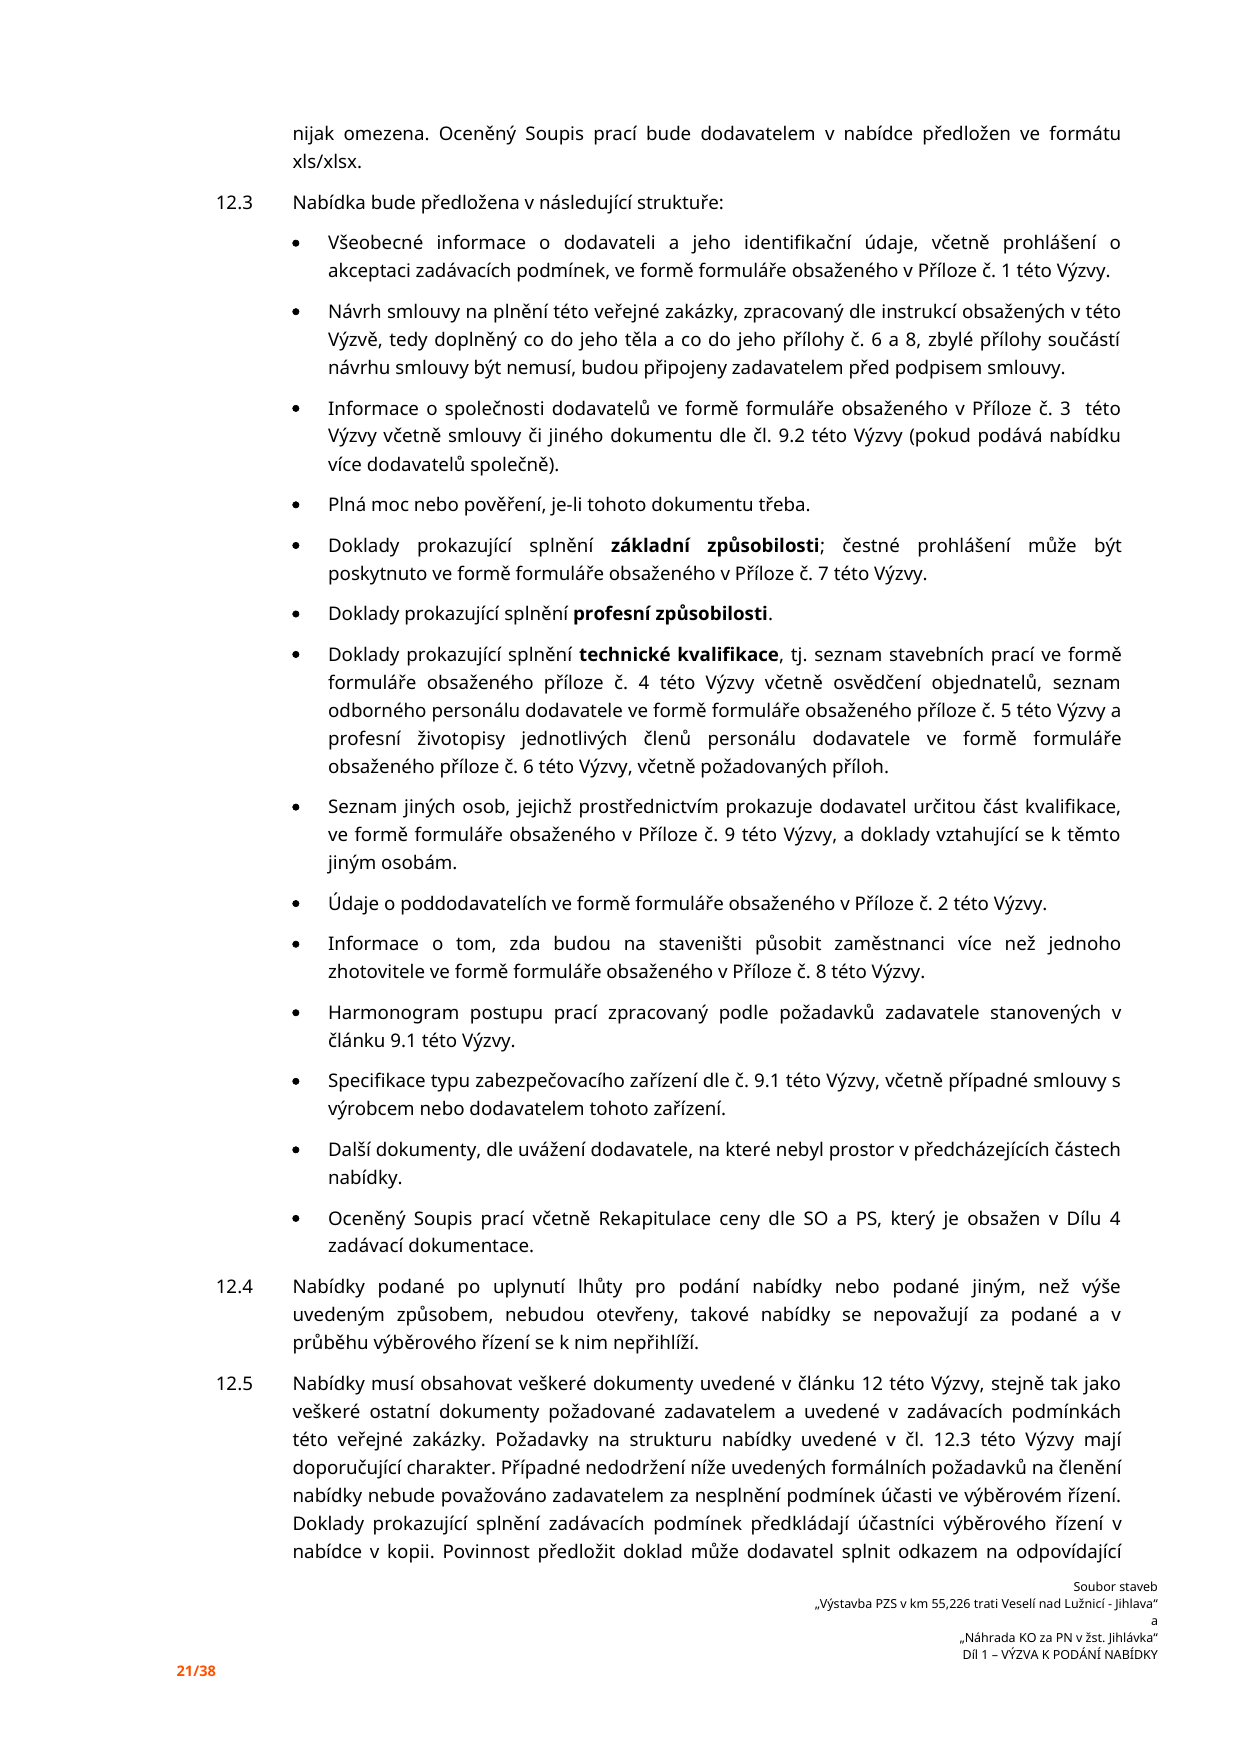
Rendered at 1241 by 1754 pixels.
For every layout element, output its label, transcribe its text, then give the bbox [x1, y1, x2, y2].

text Specifikace typu zabezpečovacího zařízení dle č. 9.1 této Výzvy, včetně případné smlouvy s výrobcem nebo dodavatelem tohoto zařízení. [292, 1068, 1122, 1121]
text Informace o společnosti dodavatelů ve formě formuláře obsaženého v Příloze č. 3 této Výzvy včetně smlouvy či jiného dokumentu dle čl. 9.2 této Výzvy (pokud podává nabídku více dodavatelů společně). [292, 395, 1122, 476]
text Všeobecné informace o dodavateli a jeho identifikační údaje, včetně prohlášení o akceptaci zadávacích podmínek, ve formě formuláře obsaženého v Příloze č. 1 této Výzvy. [292, 230, 1122, 283]
text Oceněný Soupis prací včetně Rekapitulace ceny dle SO a PS, který je obsažen v Dílu 4 zadávací dokumentace. [292, 1205, 1122, 1258]
text Další dokumenty, dle uvážení dodavatele, na které nebyl prostor v předcházejících částech nabídky. [292, 1136, 1122, 1190]
text Nabídky podané po uplynutí lhůty pro podání nabídky nebo podané jiným, než výše uvedeným způsobem, nebudou otevřeny, takové nabídky se nepovažují za podané a v průběhu výběrového řízení se k nim nepřihlíží. [216, 1273, 1122, 1355]
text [216, 1370, 1122, 1563]
text Doklady prokazující splnění profesní způsobilosti. [292, 600, 1122, 626]
text Návrh smlouvy na plnění této veřejné zakázky, zpracovaný dle instrukcí obsažených v této Výzvě, tedy doplněný co do jeho těla a co do jeho přílohy č. 6 a 8, zbylé přílohy součástí návrhu smlouvy být nemusí, budou připojeny zadavatelem před podpisem smlouvy. [292, 298, 1122, 380]
text Plná moc nebo pověření, je-li tohoto dokumentu třeba. [292, 491, 1122, 517]
text Nabídka bude předložena v následující struktuře: [216, 189, 1122, 215]
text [216, 121, 1122, 174]
text Doklady prokazující splnění technické kvalifikace, tj. seznam stavebních prací ve formě formuláře obsaženého příloze č. 4 této Výzvy včetně osvědčení objednatelů, seznam odborného personálu dodavatele ve formě formuláře obsaženého příloze č. 5 této Výzvy a profesní životopisy jednotlivých členů personálu dodavatele ve formě formuláře obsaženého příloze č. 6 této Výzvy, včetně požadovaných příloh. [292, 641, 1122, 778]
text Doklady prokazující splnění základní způsobilosti; čestné prohlášení může být poskytnuto ve formě formuláře obsaženého v Příloze č. 7 této Výzvy. [292, 532, 1122, 585]
text Údaje o poddodavatelích ve formě formuláře obsaženého v Příloze č. 2 této Výzvy. [292, 890, 1122, 916]
text Harmonogram postupu prací zpracovaný podle požadavků zadavatele stanovených v článku 9.1 této Výzvy. [292, 999, 1122, 1053]
text Informace o tom, zda budou na staveništi působit zaměstnanci více než jednoho zhotovitele ve formě formuláře obsaženého v Příloze č. 8 této Výzvy. [292, 931, 1122, 984]
text Seznam jiných osob, jejichž prostřednictvím prokazuje dodavatel určitou část kvalifikace, ve formě formuláře obsaženého v Příloze č. 9 této Výzvy, a doklady vztahující se k těmto jiným osobám. [292, 793, 1122, 875]
